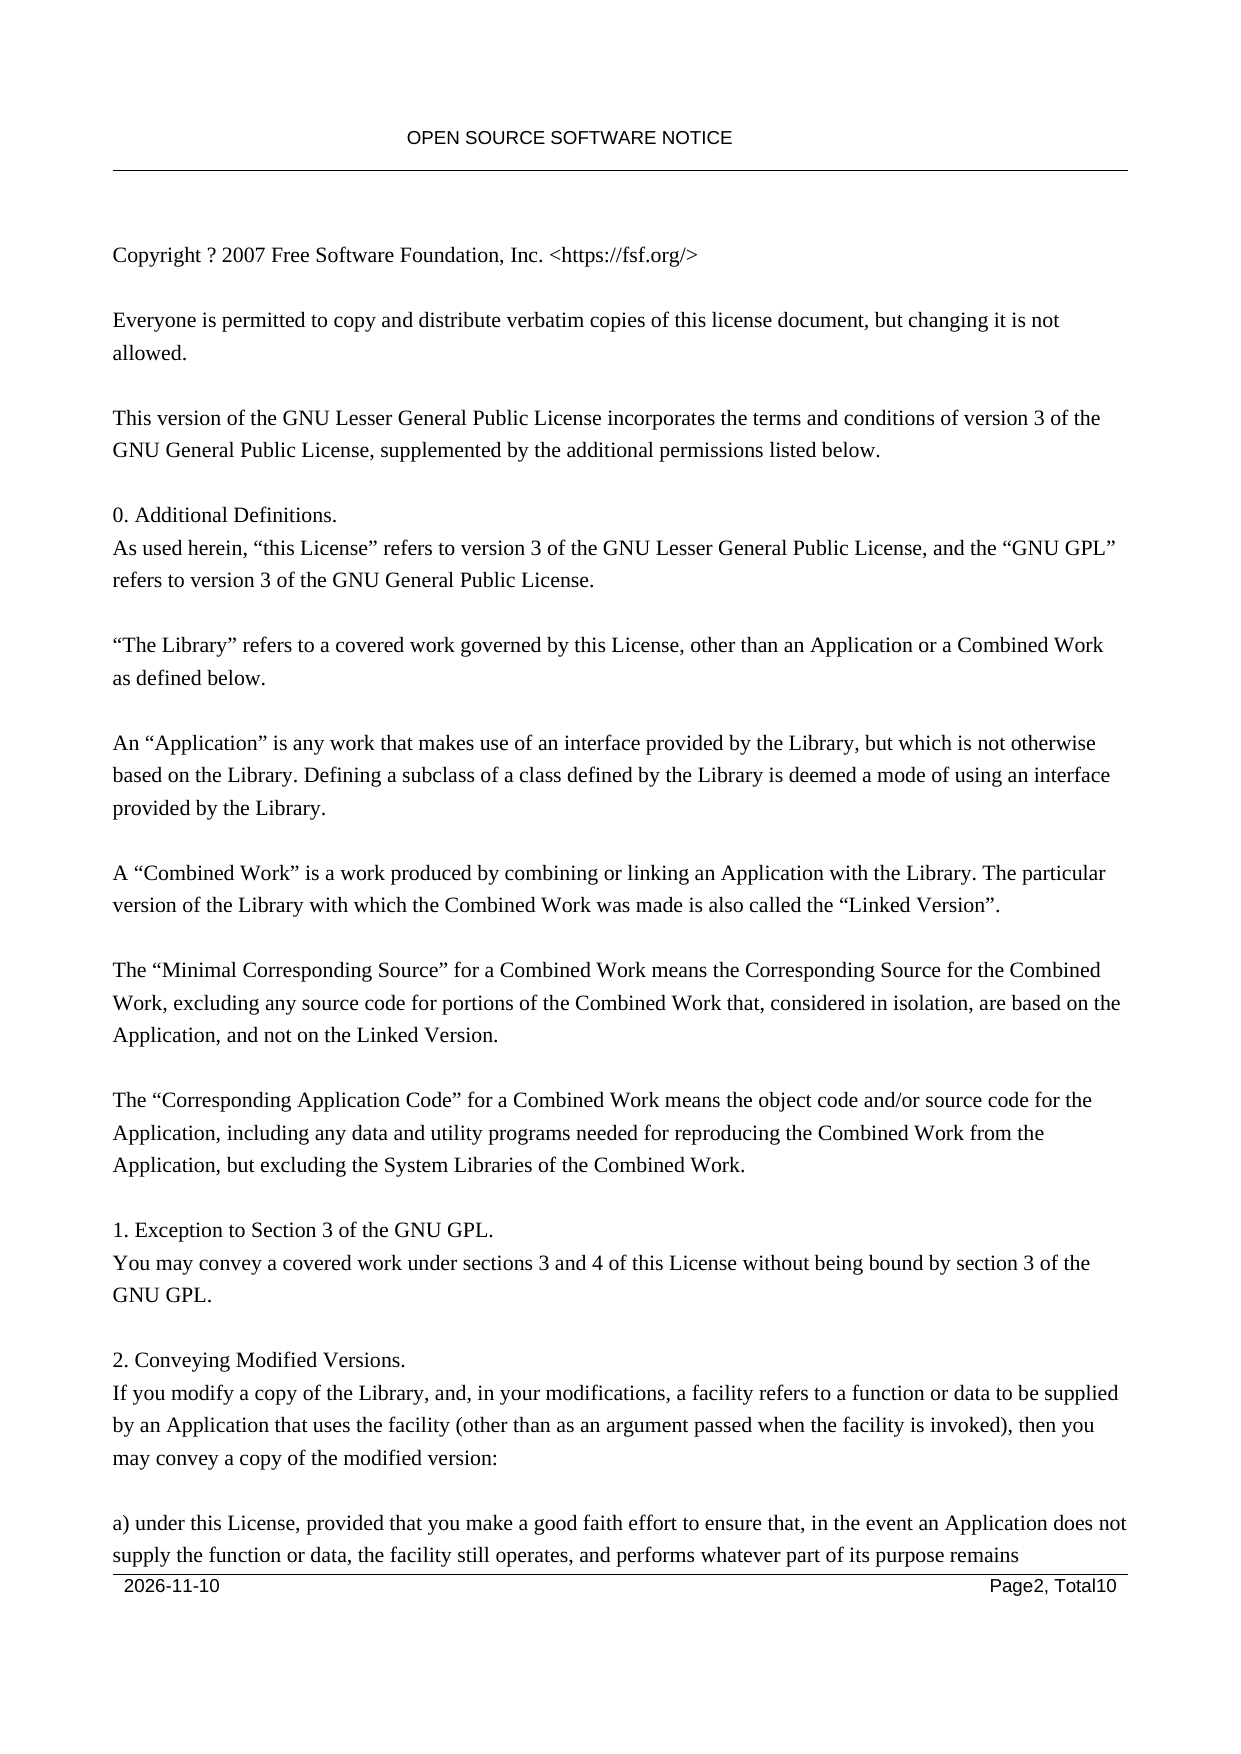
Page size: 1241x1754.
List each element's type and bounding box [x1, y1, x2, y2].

text [112, 206, 1128, 1571]
